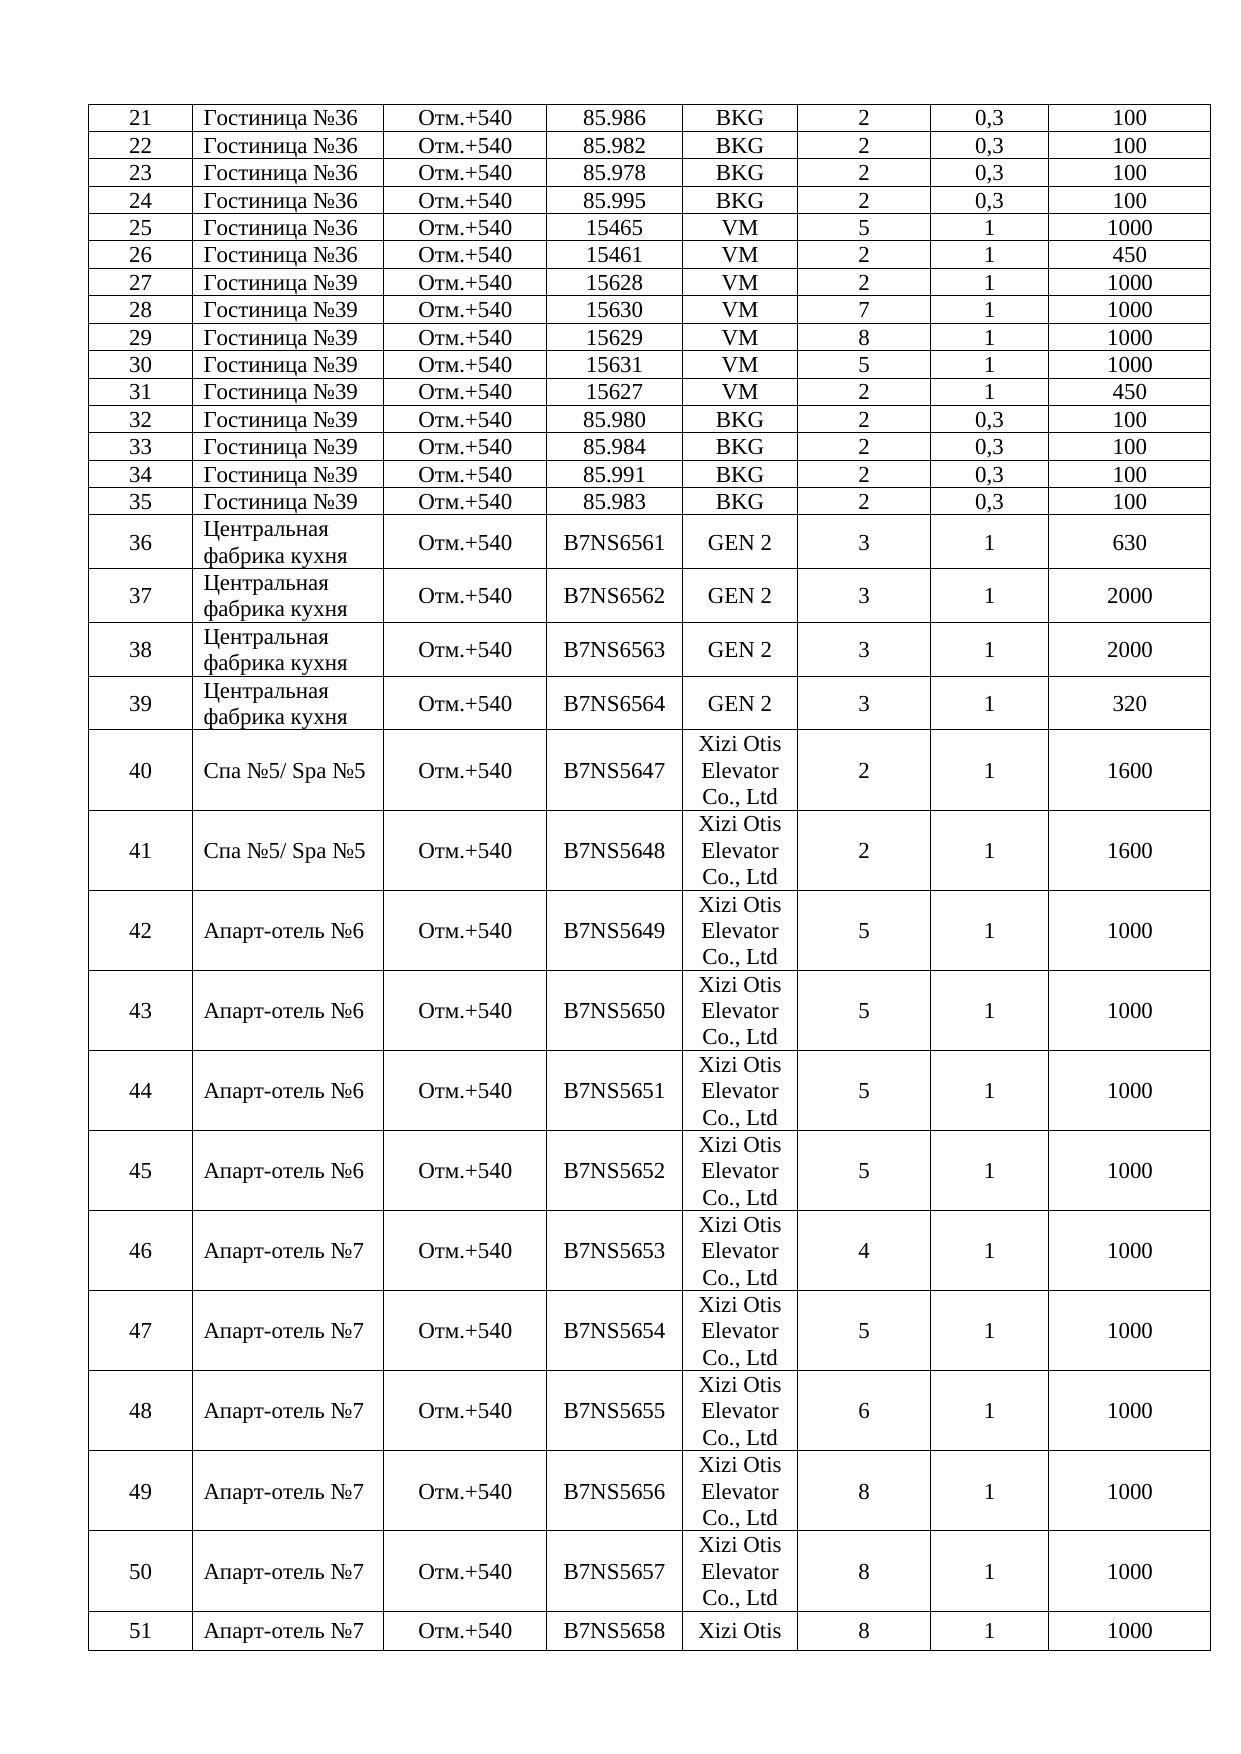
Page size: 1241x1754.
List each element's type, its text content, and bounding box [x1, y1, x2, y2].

table_cell 1 [931, 269, 1048, 295]
table_cell Апарт-отель №7 [193, 1211, 383, 1290]
table_cell 34 [89, 461, 192, 487]
table_cell 1000 [1049, 351, 1210, 377]
table_cell BKG [683, 488, 797, 514]
table_cell 6 [798, 1371, 930, 1450]
table_cell Отм.+540 [384, 488, 546, 514]
table_cell B7NS5657 [547, 1531, 682, 1611]
table_cell 28 [89, 296, 192, 323]
table_cell 43 [89, 971, 192, 1050]
table_cell 0,3 [931, 132, 1048, 158]
table_cell Центральная фабрика кухня [193, 623, 383, 676]
table_cell 46 [89, 1211, 192, 1290]
table_cell 1000 [1049, 1131, 1210, 1210]
table_cell Отм.+540 [384, 159, 546, 186]
table_cell 1 [931, 677, 1048, 729]
table_cell 1 [931, 1051, 1048, 1130]
table_cell Xizi Otis Elevator Co., Ltd [683, 1291, 797, 1370]
table_cell GEN 2 [683, 569, 797, 622]
table_cell Отм.+540 [384, 269, 546, 295]
table_cell 85.991 [547, 461, 682, 487]
table_cell 1600 [1049, 730, 1210, 809]
table_cell Xizi Otis Elevator Co., Ltd [683, 1451, 797, 1530]
table_cell 3 [798, 623, 930, 676]
table_cell 1 [931, 1612, 1048, 1649]
table_cell 100 [1049, 433, 1210, 459]
table_cell 39 [89, 677, 192, 729]
table_cell BKG [683, 105, 797, 131]
table_cell 320 [1049, 677, 1210, 729]
table_cell 0,3 [931, 159, 1048, 186]
table_cell B7NS5653 [547, 1211, 682, 1290]
table_cell 450 [1049, 241, 1210, 268]
table_cell 2000 [1049, 623, 1210, 676]
table_cell 2 [798, 406, 930, 432]
table_cell GEN 2 [683, 623, 797, 676]
table_cell 8 [798, 1612, 930, 1649]
table_cell 47 [89, 1291, 192, 1370]
table_cell 1000 [1049, 1211, 1210, 1290]
table_cell 1000 [1049, 1051, 1210, 1130]
table_cell 1 [931, 1451, 1048, 1530]
table_cell Гостиница №39 [193, 461, 383, 487]
table_cell Отм.+540 [384, 1291, 546, 1370]
table_cell 30 [89, 351, 192, 377]
table_cell B7NS5651 [547, 1051, 682, 1130]
table_cell Xizi Otis Elevator Co., Ltd [683, 1371, 797, 1450]
table_cell 1000 [1049, 1451, 1210, 1530]
table_cell VM [683, 296, 797, 323]
table_cell B7NS5654 [547, 1291, 682, 1370]
table_cell B7NS6564 [547, 677, 682, 729]
table_cell 3 [798, 515, 930, 568]
table_cell Спа №5/ Spa №5 [193, 811, 383, 889]
table_cell Центральная фабрика кухня [193, 677, 383, 729]
table_cell 1000 [1049, 1371, 1210, 1450]
table_cell 1 [931, 1531, 1048, 1611]
table_cell Апарт-отель №7 [193, 1451, 383, 1530]
table_cell 1 [931, 730, 1048, 809]
table_cell 29 [89, 324, 192, 350]
table_cell 1 [931, 569, 1048, 622]
table_cell Отм.+540 [384, 214, 546, 240]
table_cell 38 [89, 623, 192, 676]
table_cell 0,3 [931, 488, 1048, 514]
table_cell 37 [89, 569, 192, 622]
table_cell Апарт-отель №7 [193, 1371, 383, 1450]
table_cell Отм.+540 [384, 461, 546, 487]
table_cell Гостиница №39 [193, 433, 383, 459]
table_cell 1000 [1049, 891, 1210, 970]
table_cell 450 [1049, 379, 1210, 405]
table_cell BKG [683, 132, 797, 158]
table_cell 1000 [1049, 214, 1210, 240]
table_cell 0,3 [931, 187, 1048, 213]
table_cell 85.995 [547, 187, 682, 213]
table_cell B7NS5656 [547, 1451, 682, 1530]
table_cell Xizi Otis Elevator Co., Ltd [683, 971, 797, 1050]
table_cell 2 [798, 105, 930, 131]
table_cell Отм.+540 [384, 187, 546, 213]
table_cell 2 [798, 730, 930, 809]
table_cell 1000 [1049, 971, 1210, 1050]
table_cell 85.984 [547, 433, 682, 459]
table_cell VM [683, 269, 797, 295]
table_cell 5 [798, 1291, 930, 1370]
table_cell 5 [798, 1051, 930, 1130]
table_cell 15465 [547, 214, 682, 240]
table_cell 1 [931, 1211, 1048, 1290]
table_cell 2 [798, 269, 930, 295]
table_cell 35 [89, 488, 192, 514]
table_cell 85.982 [547, 132, 682, 158]
table_cell Отм.+540 [384, 1451, 546, 1530]
table_cell 5 [798, 1131, 930, 1210]
table_cell 1 [931, 971, 1048, 1050]
table_cell 5 [798, 891, 930, 970]
table_cell 1 [931, 379, 1048, 405]
table_cell Гостиница №36 [193, 132, 383, 158]
table_cell 15461 [547, 241, 682, 268]
table_cell B7NS5652 [547, 1131, 682, 1210]
table_cell Xizi Otis Elevator Co., Ltd [683, 1531, 797, 1611]
table_cell 85.986 [547, 105, 682, 131]
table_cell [683, 1612, 797, 1649]
table_cell BKG [683, 433, 797, 459]
table_cell 1000 [1049, 1612, 1210, 1649]
table_cell B7NS6562 [547, 569, 682, 622]
table_cell 2 [798, 433, 930, 459]
table_cell BKG [683, 406, 797, 432]
table_cell 5 [798, 214, 930, 240]
table_cell 1 [931, 1371, 1048, 1450]
table_cell VM [683, 241, 797, 268]
table_cell Апарт-отель №6 [193, 1051, 383, 1130]
table_cell GEN 2 [683, 677, 797, 729]
table_cell 8 [798, 324, 930, 350]
table_cell 100 [1049, 105, 1210, 131]
table_cell Отм.+540 [384, 569, 546, 622]
table_cell 1 [931, 241, 1048, 268]
table_cell Спа №5/ Spa №5 [193, 730, 383, 809]
table_cell 15631 [547, 351, 682, 377]
table_cell B7NS6563 [547, 623, 682, 676]
table_cell Апарт-отель №7 [193, 1612, 383, 1649]
table_cell Гостиница №36 [193, 105, 383, 131]
table_cell 41 [89, 811, 192, 889]
table_cell Апарт-отель №6 [193, 891, 383, 970]
table_cell 3 [798, 569, 930, 622]
table_cell Гостиница №36 [193, 214, 383, 240]
table_cell Апарт-отель №6 [193, 971, 383, 1050]
table_cell Отм.+540 [384, 811, 546, 889]
table_cell Центральная фабрика кухня [193, 569, 383, 622]
table_cell 51 [89, 1612, 192, 1649]
table_cell Гостиница №36 [193, 159, 383, 186]
table_cell Отм.+540 [384, 971, 546, 1050]
table_cell 630 [1049, 515, 1210, 568]
table_cell 15629 [547, 324, 682, 350]
table_cell Отм.+540 [384, 296, 546, 323]
table_cell 45 [89, 1131, 192, 1210]
table_cell 27 [89, 269, 192, 295]
table_cell 33 [89, 433, 192, 459]
table_cell 1000 [1049, 1291, 1210, 1370]
table_cell 0,3 [931, 105, 1048, 131]
table_cell Отм.+540 [384, 406, 546, 432]
table_cell 3 [798, 677, 930, 729]
table_cell 26 [89, 241, 192, 268]
table_cell 5 [798, 971, 930, 1050]
table_cell Апарт-отель №7 [193, 1531, 383, 1611]
table_cell B7NS5647 [547, 730, 682, 809]
table_cell B7NS5648 [547, 811, 682, 889]
table_cell Отм.+540 [384, 351, 546, 377]
table_cell 1 [931, 1291, 1048, 1370]
table_cell Гостиница №39 [193, 406, 383, 432]
table_cell 2 [798, 488, 930, 514]
table_cell 1 [931, 623, 1048, 676]
table_cell VM [683, 379, 797, 405]
table_cell Xizi Otis Elevator Co., Ltd [683, 1051, 797, 1130]
table_cell 1000 [1049, 1531, 1210, 1611]
table_cell 15630 [547, 296, 682, 323]
table_cell Апарт-отель №7 [193, 1291, 383, 1370]
table_cell Xizi Otis Elevator Co., Ltd [683, 811, 797, 889]
table_cell VM [683, 324, 797, 350]
table_cell 1 [931, 515, 1048, 568]
table_cell 1600 [1049, 811, 1210, 889]
table_cell 21 [89, 105, 192, 131]
table_cell B7NS5649 [547, 891, 682, 970]
table_cell Отм.+540 [384, 1612, 546, 1649]
table_cell 1 [931, 1131, 1048, 1210]
table_cell BKG [683, 461, 797, 487]
table_cell Отм.+540 [384, 105, 546, 131]
table_cell 1 [931, 351, 1048, 377]
table_cell 24 [89, 187, 192, 213]
table_cell Гостиница №36 [193, 241, 383, 268]
table_cell B7NS5655 [547, 1371, 682, 1450]
table_cell Отм.+540 [384, 730, 546, 809]
table_cell Гостиница №39 [193, 296, 383, 323]
table_cell 2 [798, 379, 930, 405]
table_cell Центральная фабрика кухня [193, 515, 383, 568]
table_cell 0,3 [931, 461, 1048, 487]
table_cell Гостиница №36 [193, 187, 383, 213]
table_cell Отм.+540 [384, 241, 546, 268]
table_cell 1 [931, 214, 1048, 240]
table_cell Гостиница №39 [193, 269, 383, 295]
table_cell 100 [1049, 461, 1210, 487]
table_cell Отм.+540 [384, 1371, 546, 1450]
table_cell VM [683, 351, 797, 377]
table_cell 85.983 [547, 488, 682, 514]
table_cell Отм.+540 [384, 677, 546, 729]
table_cell 2 [798, 187, 930, 213]
table_cell VM [683, 214, 797, 240]
table_cell 1000 [1049, 269, 1210, 295]
table_cell 42 [89, 891, 192, 970]
table_cell 7 [798, 296, 930, 323]
table_cell 44 [89, 1051, 192, 1130]
table_cell 2000 [1049, 569, 1210, 622]
table_cell BKG [683, 159, 797, 186]
table_cell 2 [798, 461, 930, 487]
table_cell Гостиница №39 [193, 379, 383, 405]
table_cell 100 [1049, 488, 1210, 514]
table_cell 1 [931, 891, 1048, 970]
table_cell Xizi Otis Elevator Co., Ltd [683, 891, 797, 970]
table_cell 23 [89, 159, 192, 186]
table_cell 1000 [1049, 324, 1210, 350]
table_cell Отм.+540 [384, 891, 546, 970]
table_cell 85.978 [547, 159, 682, 186]
table_cell 36 [89, 515, 192, 568]
table_cell 8 [798, 1531, 930, 1611]
table_cell 25 [89, 214, 192, 240]
table_cell 2 [798, 241, 930, 268]
table_cell Гостиница №39 [193, 488, 383, 514]
table_cell Отм.+540 [384, 1131, 546, 1210]
table_cell Xizi Otis Elevator Co., Ltd [683, 1211, 797, 1290]
table_cell 1 [931, 296, 1048, 323]
table_cell 2 [798, 132, 930, 158]
table_cell 100 [1049, 132, 1210, 158]
table_cell 1 [931, 324, 1048, 350]
table_cell Гостиница №39 [193, 324, 383, 350]
table_cell 2 [798, 811, 930, 889]
table_cell Отм.+540 [384, 623, 546, 676]
table_cell Отм.+540 [384, 433, 546, 459]
table_cell Xizi Otis Elevator Co., Ltd [683, 1131, 797, 1210]
table_cell 1 [931, 811, 1048, 889]
table_cell 100 [1049, 406, 1210, 432]
table_cell Отм.+540 [384, 324, 546, 350]
table_cell 40 [89, 730, 192, 809]
table_cell 50 [89, 1531, 192, 1611]
table_cell 31 [89, 379, 192, 405]
table_cell 49 [89, 1451, 192, 1530]
table_cell 32 [89, 406, 192, 432]
table_cell Отм.+540 [384, 515, 546, 568]
table_cell Апарт-отель №6 [193, 1131, 383, 1210]
table_cell 1000 [1049, 296, 1210, 323]
table_cell GEN 2 [683, 515, 797, 568]
table_cell B7NS5658 [547, 1612, 682, 1649]
table_cell 100 [1049, 187, 1210, 213]
table_cell Отм.+540 [384, 379, 546, 405]
table_cell 15628 [547, 269, 682, 295]
table_cell Отм.+540 [384, 1051, 546, 1130]
table_cell 0,3 [931, 433, 1048, 459]
table_cell Отм.+540 [384, 132, 546, 158]
table_cell 4 [798, 1211, 930, 1290]
table_cell BKG [683, 187, 797, 213]
table_cell 0,3 [931, 406, 1048, 432]
table_cell 2 [798, 159, 930, 186]
table_cell Отм.+540 [384, 1211, 546, 1290]
table_cell 22 [89, 132, 192, 158]
table_cell Xizi Otis Elevator Co., Ltd [683, 730, 797, 809]
table_cell B7NS6561 [547, 515, 682, 568]
table_cell Отм.+540 [384, 1531, 546, 1611]
table_cell B7NS5650 [547, 971, 682, 1050]
table_cell 100 [1049, 159, 1210, 186]
table_cell 48 [89, 1371, 192, 1450]
table_cell Гостиница №39 [193, 351, 383, 377]
table_cell 5 [798, 351, 930, 377]
table_cell 85.980 [547, 406, 682, 432]
table_cell 15627 [547, 379, 682, 405]
table_cell 8 [798, 1451, 930, 1530]
